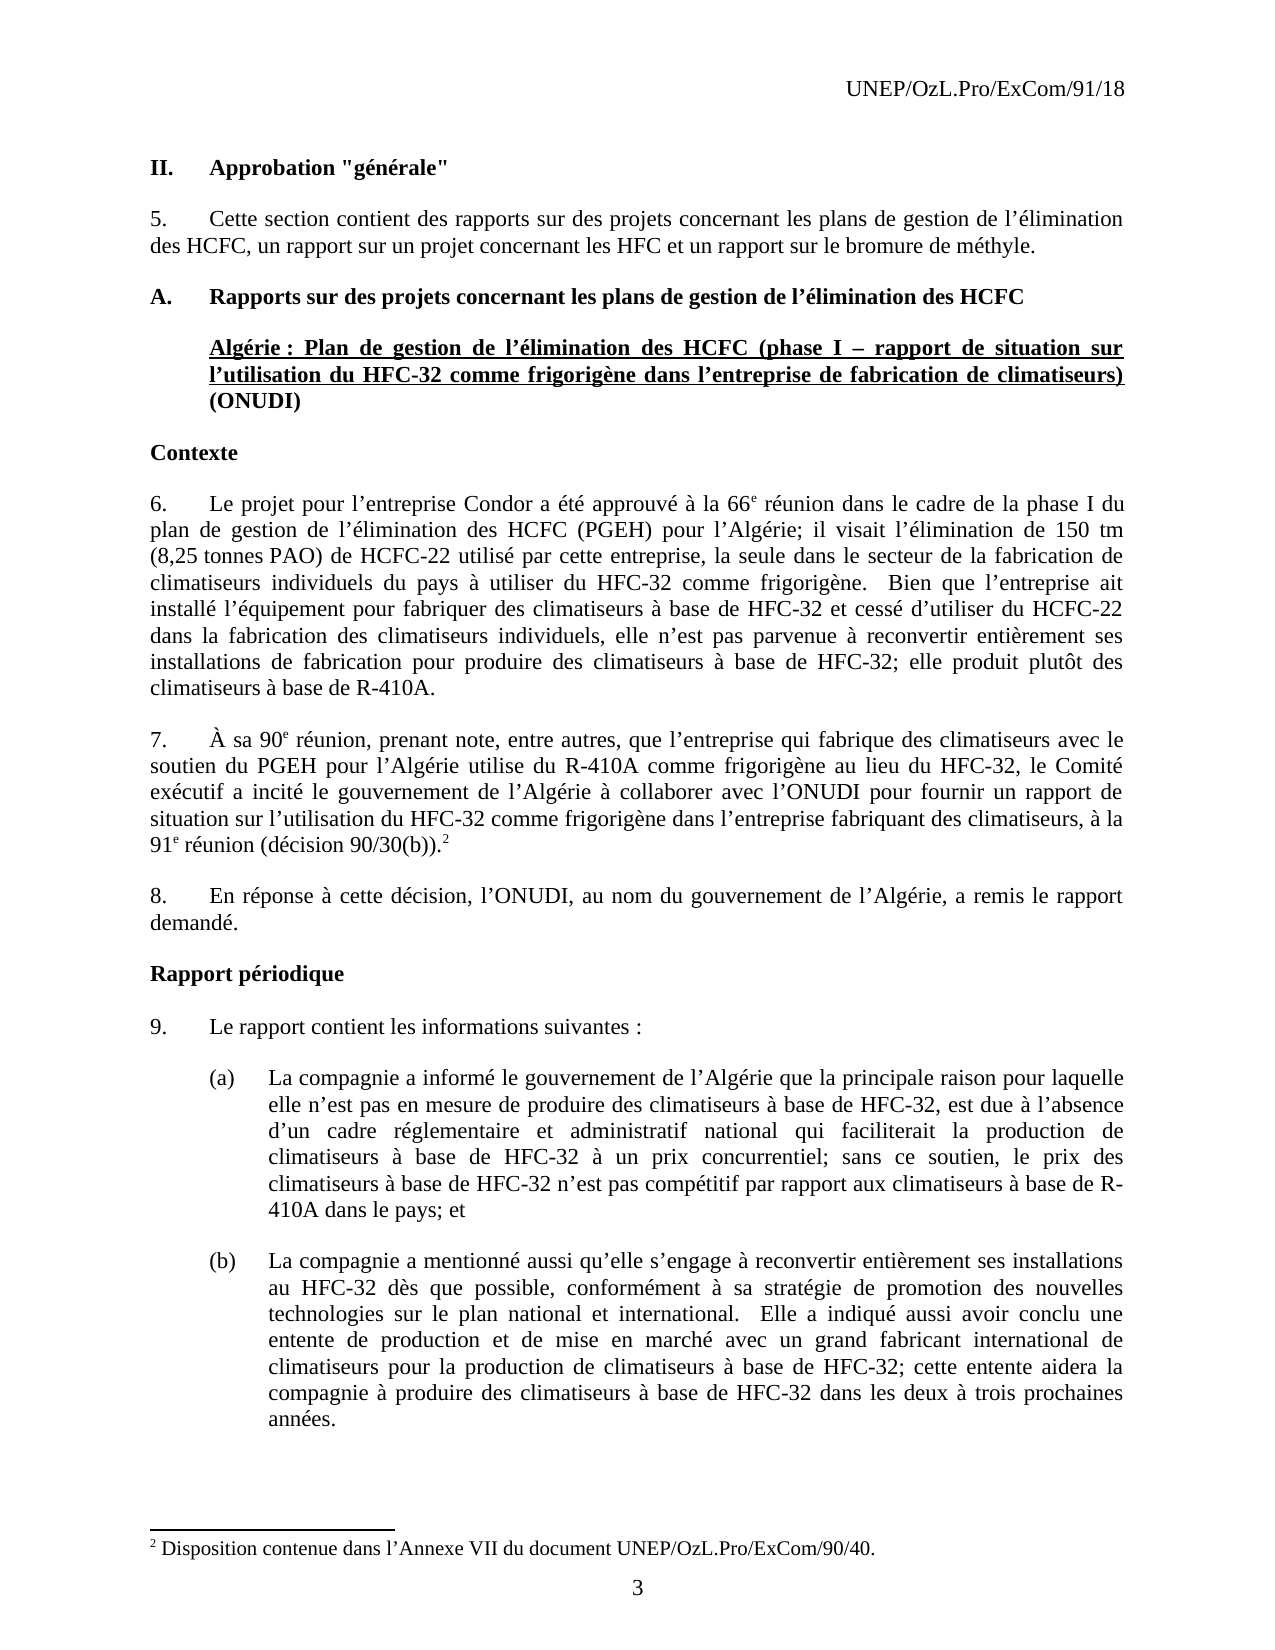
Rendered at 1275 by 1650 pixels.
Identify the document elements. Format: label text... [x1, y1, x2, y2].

subtitle Le projet pour l’entreprise Condor a été approuvé à la 66e réunion dans le cadre de la phase I du plan de gestion de l’élimination des HCFC (PGEH) pour l’Algérie; il visait l’élimination de 150 tm (8,25 tonnes PAO) de HCFC-22 utilisé par cette entreprise, la seule dans le secteur de la fabrication de climatiseurs individuels du pays à utiliser du HFC-32 comme frigorigène. Bien que l’entreprise ait installé l’équipement pour fabriquer des climatiseurs à base de HFC-32 et cessé d’utiliser du HCFC-22 dans la fabrication des climatiseurs individuels, elle n’est pas parvenue à reconvertir entièrement ses installations de fabrication pour produire des climatiseurs à base de HFC-32; elle produit plutôt des climatiseurs à base de R-410A. [150, 490, 1125, 701]
subtitle Algérie : Plan de gestion de l’élimination des HCFC (phase I – rapport de situation sur l’utilisation du HFC-32 comme frigorigène dans l’entreprise de fabrication de climatiseurs) (ONUDI) [209, 385, 1125, 413]
subtitle La compagnie a mentionné aussi qu’elle s’engage à reconvertir entièrement ses installations au HFC-32 dès que possible, conformément à sa stratégie de promotion des nouvelles technologies sur le plan national et international. Elle a indiqué aussi avoir conclu une entente de production et de mise en marché avec un grand fabricant international de climatiseurs pour la production de climatiseurs à base de HFC-32; cette entente aidera la compagnie à produire des climatiseurs à base de HFC-32 dans les deux à trois prochaines années. [209, 1247, 1125, 1432]
subtitle En réponse à cette décision, l’ONUDI, au nom du gouvernement de l’Algérie, a remis le rapport demandé. [150, 882, 1125, 935]
subtitle Approbation "générale" [150, 154, 1125, 180]
subtitle Rapports sur des projets concernant les plans de gestion de l’élimination des HCFC [150, 283, 1125, 309]
text Rapport périodique [150, 960, 1125, 987]
subtitle À sa 90e réunion, prenant note, entre autres, que l’entreprise qui fabrique des climatiseurs avec le soutien du PGEH pour l’Algérie utilise du R-410A comme frigorigène au lieu du HFC-32, le Comité exécutif a incité le gouvernement de l’Algérie à collaborer avec l’ONUDI pour fournir un rapport de situation sur l’utilisation du HFC-32 comme frigorigène dans l’entreprise fabriquant des climatiseurs, à la 91e réunion (décision 90/30(b)). [150, 726, 1125, 857]
subtitle Le rapport contient les informations suivantes : [150, 1013, 1125, 1039]
subtitle La compagnie a informé le gouvernement de l’Algérie que la principale raison pour laquelle elle n’est pas en mesure de produire des climatiseurs à base de HFC-32, est due à l’absence d’un cadre réglementaire et administratif national qui faciliterait la production de climatiseurs à base de HFC-32 à un prix concurrentiel; sans ce soutien, le prix des climatiseurs à base de HFC-32 n’est pas compétitif par rapport aux climatiseurs à base de R-410A dans le pays; et [209, 1064, 1125, 1222]
subtitle Cette section contient des rapports sur des projets concernant les plans de gestion de l’élimination des HCFC, un rapport sur un projet concernant les HFC et un rapport sur le bromure de méthyle. [150, 205, 1125, 258]
subtitle Contexte [150, 438, 1125, 465]
subtitle Algérie : Plan de gestion de l’élimination des HCFC (phase I – rapport de situation sur l’utilisation du HFC-32 comme frigorigène dans l’entreprise de fabrication de climatiseurs) (ONUDI) [209, 334, 1125, 384]
